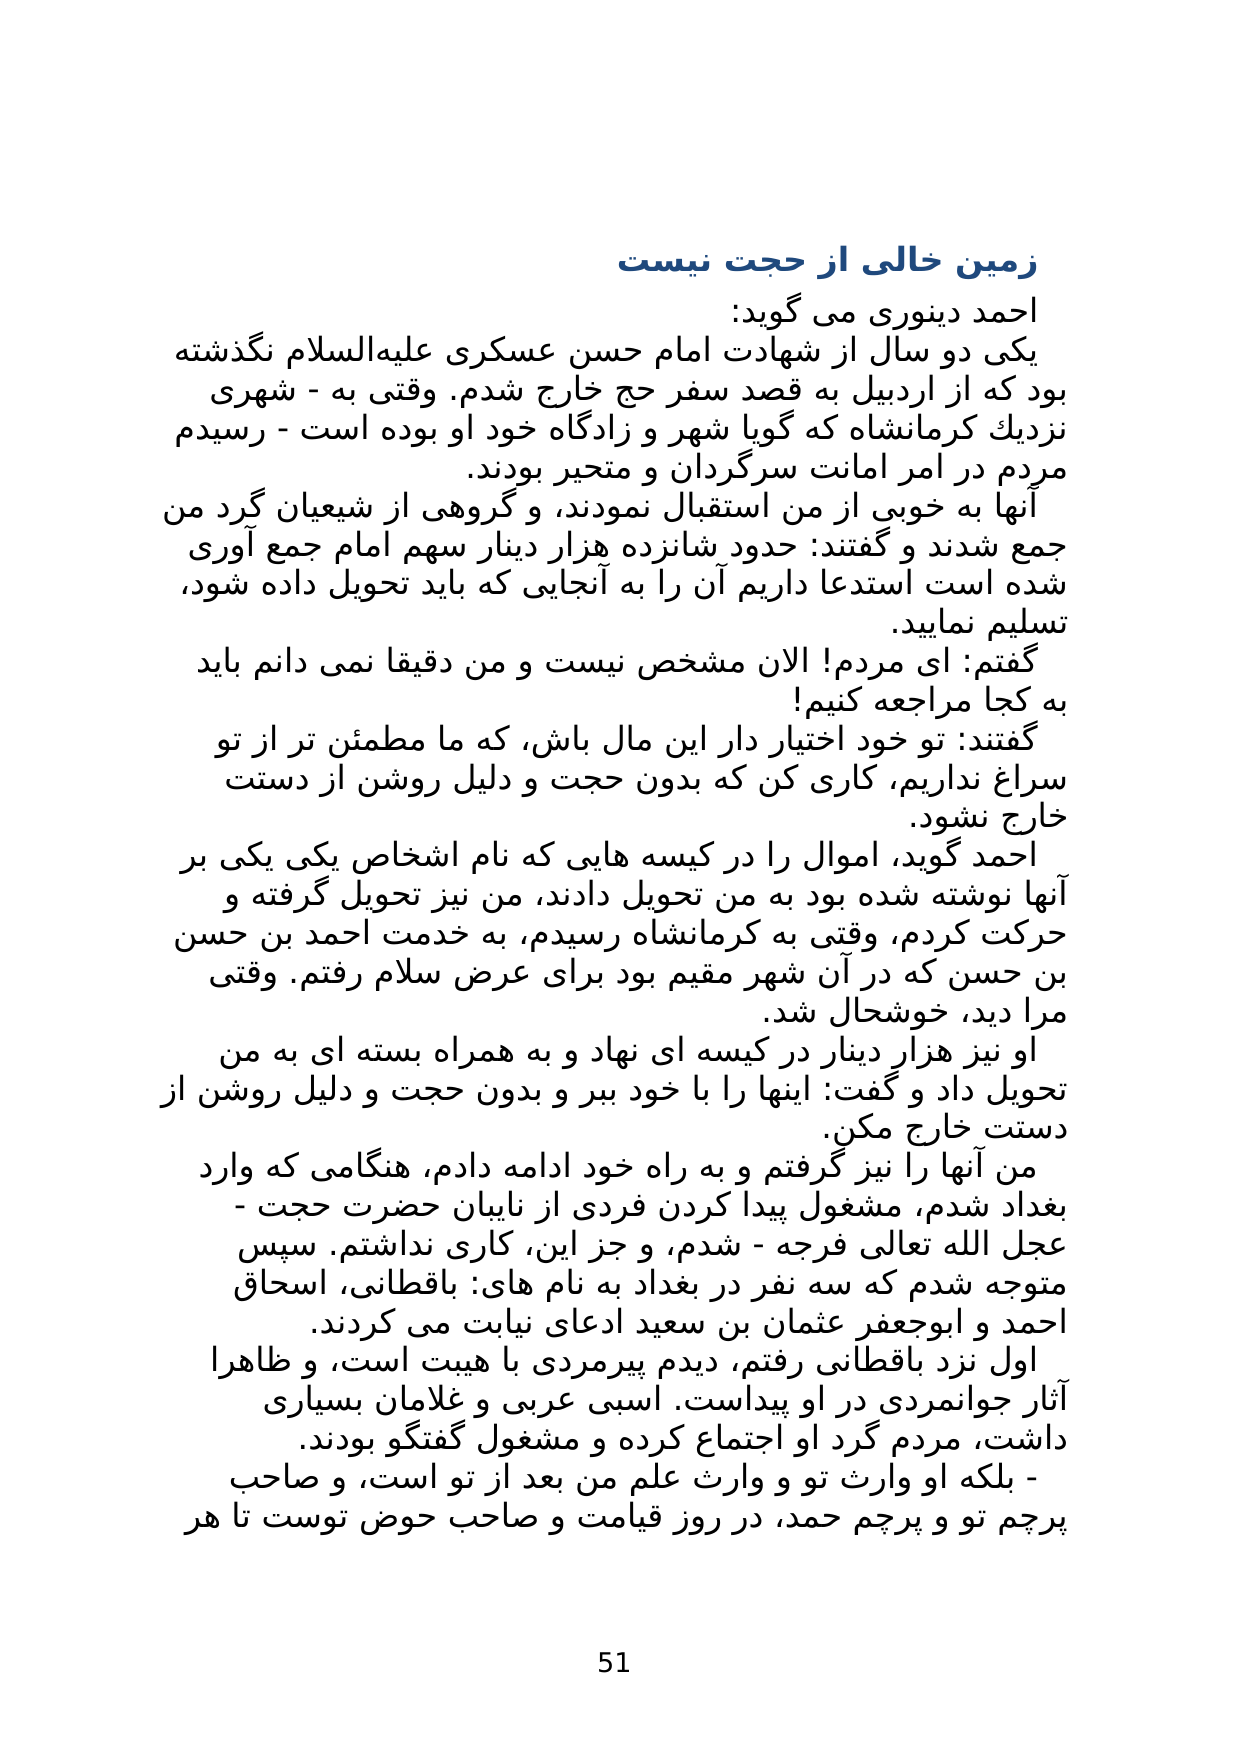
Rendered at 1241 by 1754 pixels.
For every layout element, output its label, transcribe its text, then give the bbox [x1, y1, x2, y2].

text من آنها را نيز گرفتم و به راه خود ادامه دادم، هنگامى كه وارد بغداد شدم، مشغول پيدا كردن فردى از نايبان حضرت حجت - عجل الله تعالى فرجه - شدم، و جز اين، كارى نداشتم. سپس متوجه شدم كه سه نفر در بغداد به نام هاى: باقطانى، اسحاق احمد و ابوجعفر عثمان بن سعيد ادعاى نيابت مى كردند. [159, 1147, 1069, 1341]
text آنها به خوبى از من استقبال نمودند، و گروهى از شيعيان گرد من جمع شدند و گفتند: حدود شانزده هزار دينار سهم امام جمع آورى شده است استدعا داريم آن را به آنجايى كه بايد تحويل داده شود، تسليم نماييد. [159, 486, 1069, 642]
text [159, 1457, 1069, 1535]
text گفتند: تو خود اختيار دار اين مال باش، كه ما مطمئن تر از تو سراغ نداريم، كارى كن كه بدون حجت و دليل روشن از دستت خارج نشود. [159, 719, 1069, 836]
text احمد گويد، اموال را در كيسه هايى كه نام اشخاص يكى يكى بر آنها نوشته شده بود به من تحويل دادند، من نيز تحويل گرفته و حركت كردم، وقتى به كرمانشاه رسيدم، به خدمت احمد بن حسن بن حسن كه در آن شهر مقيم بود براى عرض سلام رفتم. وقتى مرا ديد، خوشحال شد. [159, 836, 1069, 1030]
subtitle زمين خالى از حجت نيست [159, 241, 1069, 279]
text گفتم: اى مردم! الان مشخص نيست و من دقيقا نمى دانم بايد به كجا مراجعه كنيم! [159, 642, 1069, 719]
text احمد دينورى مى گويد: [159, 292, 1069, 331]
text او نيز هزار دينار در كيسه اى نهاد و به همراه بسته اى به من تحويل داد و گفت: اينها را با خود ببر و بدون حجت و دليل روشن از دستت خارج مكن. [159, 1030, 1069, 1147]
text اول نزد باقطانى رفتم، ديدم پيرمردى با هيبت است، و ظاهرا آثار جوانمردى در او پيداست. اسبى عربى و غلامان بسيارى داشت، مردم گرد او اجتماع كرده و مشغول گفتگو بودند. [159, 1341, 1069, 1457]
text يكى دو سال از شهادت امام حسن عسكرى عليه‌السلام نگذشته بود كه از اردبيل به قصد سفر حج خارج شدم. وقتى به - شهرى نزديك كرمانشاه كه گويا شهر و زادگاه خود او بوده است - رسيدم مردم در امر امانت سرگردان و متحير بودند. [159, 331, 1069, 486]
